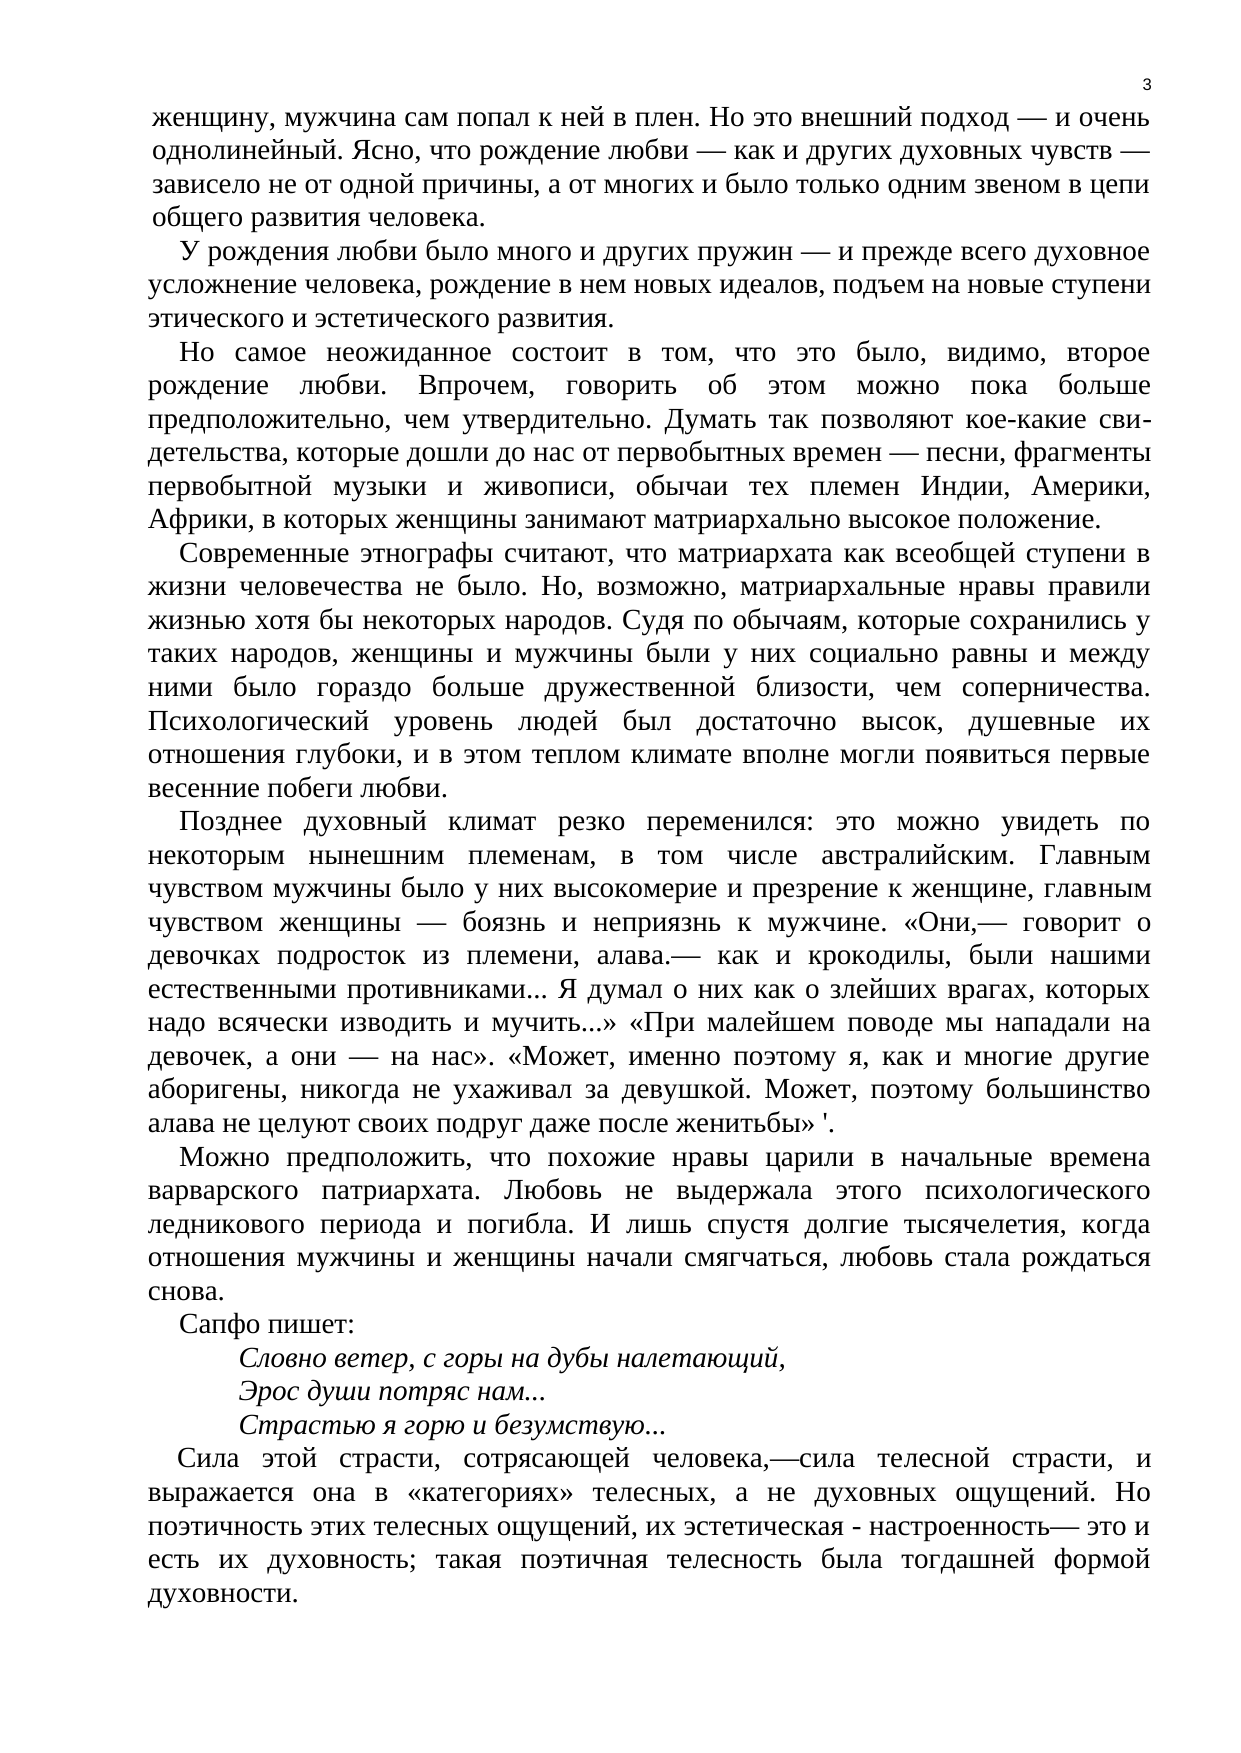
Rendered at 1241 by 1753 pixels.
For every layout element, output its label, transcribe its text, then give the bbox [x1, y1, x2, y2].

text Позднее духовный климат резко переменился: это можно увидеть по некоторым нынешним племенам, в том числе австралийским. Главным чувством мужчины было у них высокомерие и презрение к женщине, главным чувством женщины — боязнь и неприязнь к мужчине. «Они,— говорит о девочках подросток из племени, алава.— как и крокодилы, были нашими естественными противниками... Я думал о них как о злейших врагах, которых надо всячески изводить и мучить...» «При малейшем поводе мы нападали на девочек, а они — на нас». «Может, именно поэтому я, как и многие другие аборигены, никогда не ухаживал за девушкой. Может, поэтому большинство алава не целуют своих подруг даже после женитьбы» '. [148, 803, 1152, 1139]
text Но самое неожиданное состоит в том, что это было, видимо, второе рождение любви. Впрочем, говорить об этом можно пока больше предположительно, чем утвердительно. Думать так позволяют кое-какие свидетельства, которые дошли до нас от первобытных времен — песни, фрагменты первобытной музыки и живописи, обычаи тех племен Индии, Америки, Африки, в которых женщины занимают матриархально высокое положение. [148, 334, 1152, 535]
text Сила этой страсти, сотрясающей человека,—сила телесной страсти, и выражается она в «категориях» телесных, а не духовных ощущений. Но поэтичность этих телесных ощущений, их эстетическая - настроенность— это и есть их духовность; такая поэтичная телесность была тогдашней формой духовности. [148, 1441, 1152, 1608]
text Сапфо пишет: [148, 1306, 1152, 1340]
text Словно ветер, с горы на дубы налетающий, [231, 1340, 1047, 1373]
text Можно предположить, что похожие нравы царили в начальные времена варварского патриархата. Любовь не выдержала этого психологического ледникового периода и погибла. И лишь спустя долгие тысячелетия, когда отношения мужчины и женщины начали смягчаться, любовь стала рождаться снова. [148, 1139, 1152, 1306]
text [152, 99, 1152, 233]
text Современные этнографы считают, что матриархата как всеобщей ступени в жизни человечества не было. Но, возможно, матриархальные нравы правили жизнью хотя бы некоторых народов. Судя по обычаям, которые сохранились у таких народов, женщины и мужчины были у них социально равны и между ними было гораздо больше дружественной близости, чем соперничества. Психологический уровень людей был достаточно высок, душевные их отношения глубоки, и в этом теплом климате вполне могли появиться первые весенние побеги любви. [148, 535, 1152, 803]
text Страстью я горю и безумствую... [231, 1407, 1047, 1441]
text Эрос души потряс нам... [231, 1373, 1047, 1407]
text У рождения любви было много и других пружин — и прежде всего духовное усложнение человека, рождение в нем новых идеалов, подъем на новые ступени этического и эстетического развития. [148, 233, 1152, 334]
